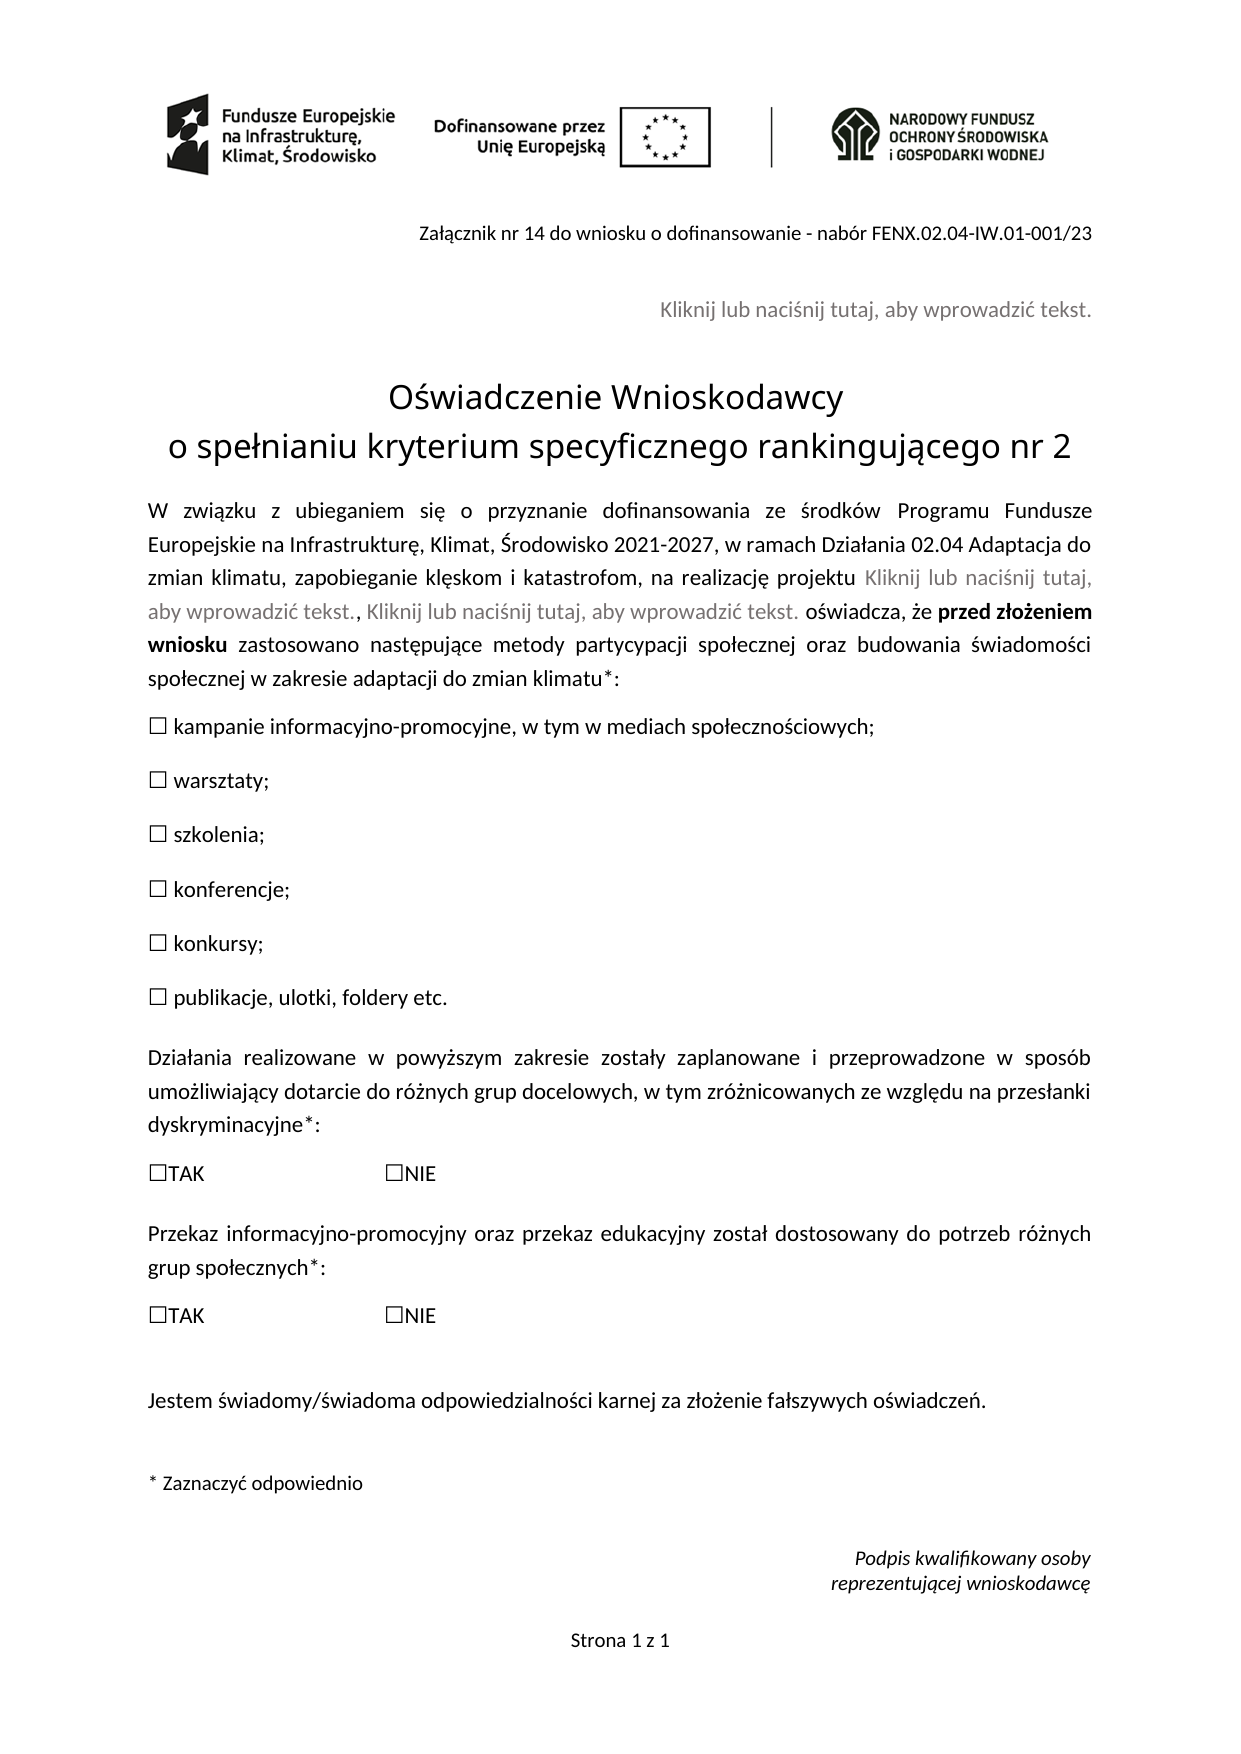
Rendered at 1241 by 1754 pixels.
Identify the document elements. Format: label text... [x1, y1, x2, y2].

text publikacje, ulotki, foldery etc. [148, 981, 1093, 1012]
text Jestem świadomy/świadoma odpowiedzialności karnej za złożenie fałszywych oświadczeń. [148, 1386, 1093, 1414]
text * Zaznaczyć odpowiednio [148, 1470, 1093, 1495]
text warsztaty; [148, 764, 1093, 796]
picture [147, 73, 1092, 195]
text TAK NIE [148, 1157, 1093, 1188]
text kampanie informacyjno-promocyjne, w tym w mediach społecznościowych; [148, 710, 1093, 741]
text Przekaz informacyjno-promocyjny oraz przekaz edukacyjny został dostosowany do potrzeb różnych grup społecznych*: [148, 1219, 1093, 1281]
text W związku z ubieganiem się o przyznanie dofinansowania ze środków Programu Fundusze Europejskie na Infrastrukturę, Klimat, Środowisko 2021-2027, w ramach Działania 02.04 Adaptacja do zmian klimatu, zapobieganie klęskom i katastrofom, na realizację projektu , oświadcza, że przed złożeniem wniosku zastosowano następujące metody partycypacji społecznej oraz budowania świadomości społecznej w zakresie adaptacji do zmian klimatu*: [148, 496, 1093, 692]
subtitle Oświadczenie Wnioskodawcy o spełnianiu kryterium specyficznego rankingującego nr 2 [148, 373, 1093, 468]
text konkursy; [148, 927, 1093, 958]
text konferencje; [148, 873, 1093, 904]
text Podpis kwalifikowany osoby reprezentującej wnioskodawcę [723, 1545, 1093, 1596]
text Działania realizowane w powyższym zakresie zostały zaplanowane i przeprowadzone w sposób umożliwiający dotarcie do różnych grup docelowych, w tym zróżnicowanych ze względu na przesłanki dyskryminacyjne*: [148, 1043, 1093, 1138]
text TAK NIE [148, 1299, 1093, 1330]
text szkolenia; [148, 818, 1093, 850]
text Załącznik nr 14 do wniosku o dofinansowanie - nabór FENX.02.04-IW.01-001/23 [185, 220, 1093, 245]
